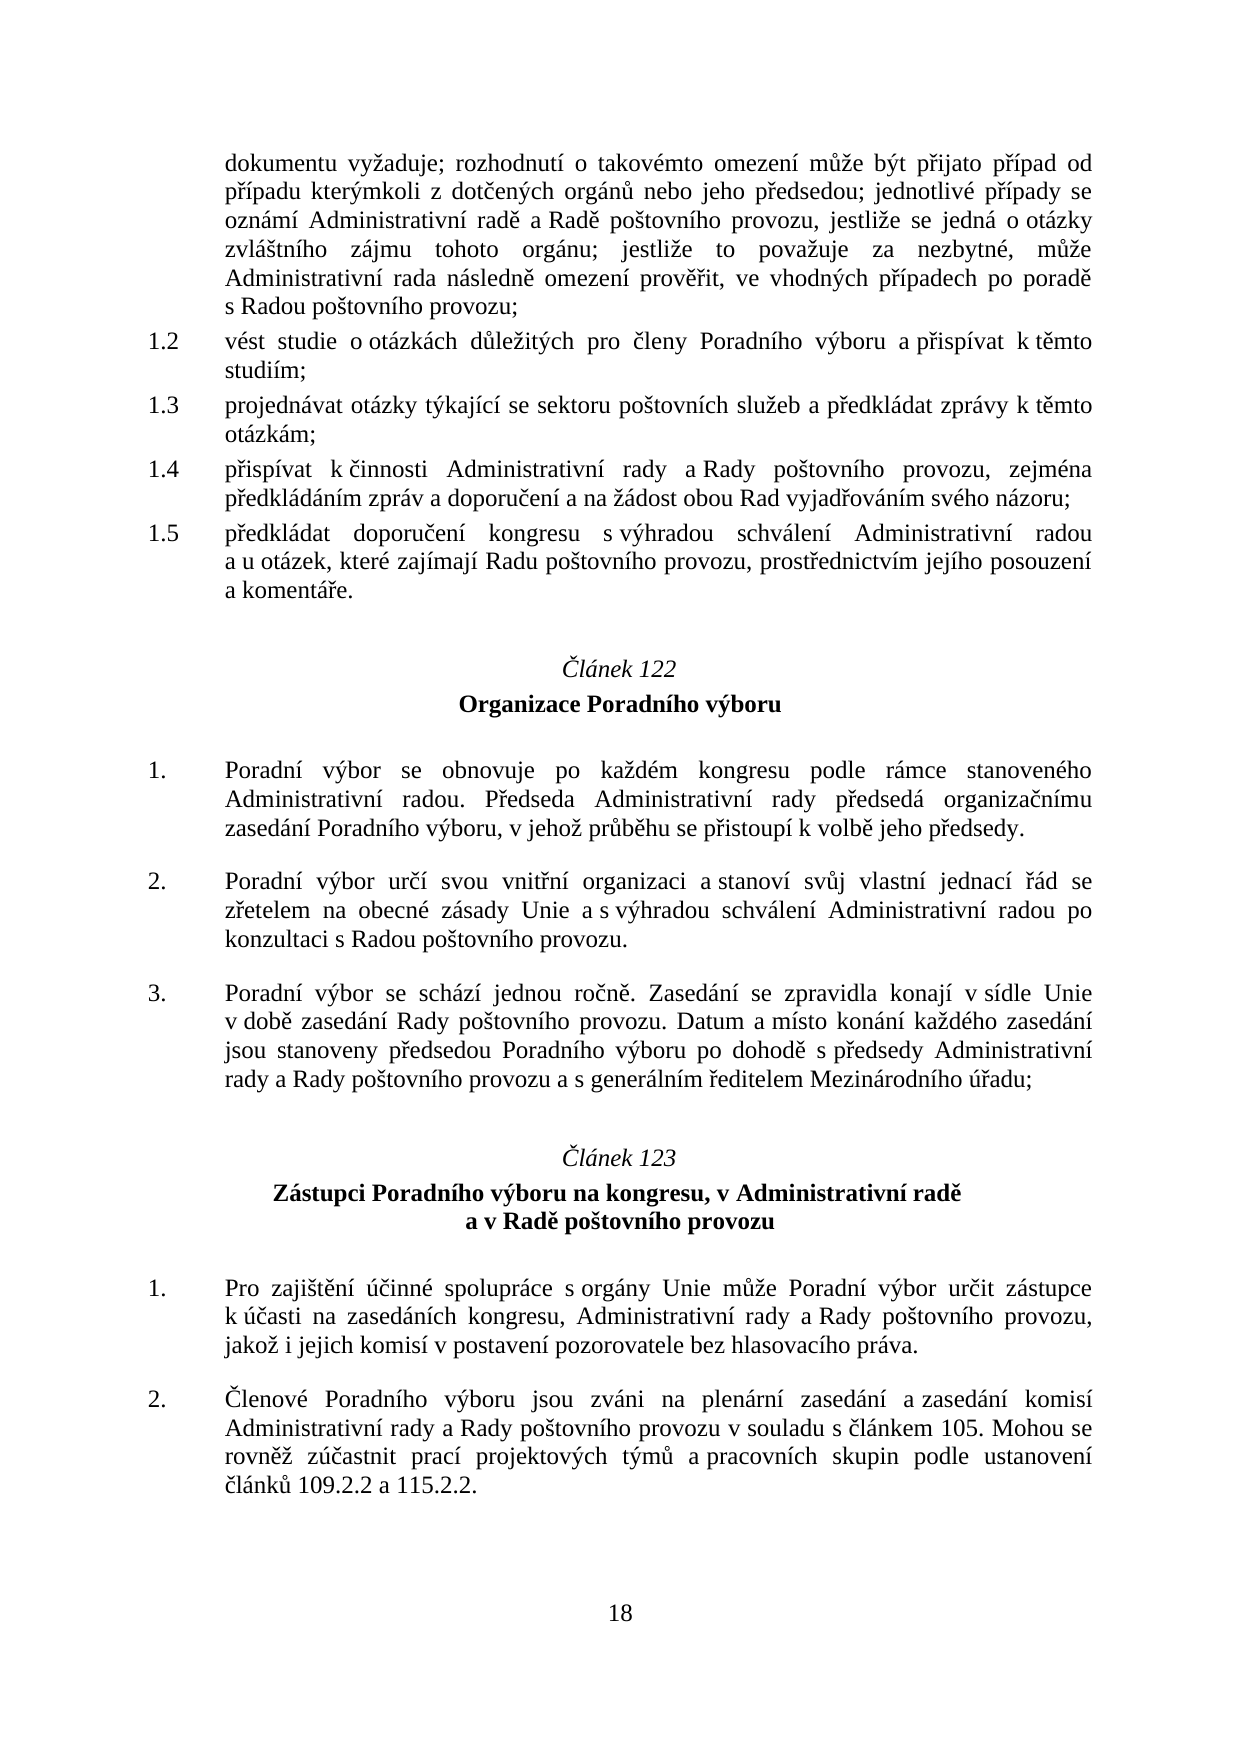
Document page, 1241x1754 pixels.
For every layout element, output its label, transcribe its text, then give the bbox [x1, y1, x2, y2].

text 1.2 vést studie o otázkách důležitých pro členy Poradního výboru a přispívat k těmto studiím; [148, 326, 1092, 384]
text Zástupci Poradního výboru na kongresu, v Administrativní radě a v Radě poštovního provozu [148, 1178, 1092, 1235]
list Členové Poradního výboru jsou zváni na plenární zasedání a zasedání komisí Administrativní rady a Rady poštovního provozu v souladu s článkem 105. Mohou se rovněž zúčastnit prací projektových týmů a pracovních skupin podle ustanovení článků 109.2.2 a 115.2.2. [148, 1384, 1092, 1499]
text 1.4 přispívat k činnosti Administrativní rady a Rady poštovního provozu, zejména předkládáním zpráv a doporučení a na žádost obou Rad vyjadřováním svého názoru; [148, 454, 1092, 511]
list Pro zajištění účinné spolupráce s orgány Unie může Poradní výbor určit zástupce k účasti na zasedáních kongresu, Administrativní rady a Rady poštovního provozu, jakož i jejich komisí v postavení pozorovatele bez hlasovacího práva. [148, 1273, 1092, 1359]
list Poradní výbor se schází jednou ročně. Zasedání se zpravidla konají v sídle Unie v době zasedání Rady poštovního provozu. Datum a místo konání každého zasedání jsou stanoveny předsedou Poradního výboru po dohodě s předsedy Administrativní rady a Rady poštovního provozu a s generálním ředitelem Mezinárodního úřadu; [148, 978, 1092, 1093]
text Článek 122 [148, 654, 1092, 683]
list Poradní výbor určí svou vnitřní organizaci a stanoví svůj vlastní jednací řád se zřetelem na obecné zásady Unie a s výhradou schválení Administrativní radou po konzultaci s Radou poštovního provozu. [148, 866, 1092, 953]
text Článek 123 [148, 1143, 1092, 1171]
text Organizace Poradního výboru [148, 689, 1092, 718]
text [148, 148, 1092, 320]
list Poradní výbor se obnovuje po každém kongresu podle rámce stanoveného Administrativní radou. Předseda Administrativní rady předsedá organizačnímu zasedání Poradního výboru, v jehož průběhu se přistoupí k volbě jeho předsedy. [148, 755, 1092, 841]
text 1.3 projednávat otázky týkající se sektoru poštovních služeb a předkládat zprávy k těmto otázkám; [148, 390, 1092, 448]
text 1.5 předkládat doporučení kongresu s výhradou schválení Administrativní radou a u otázek, které zajímají Radu poštovního provozu, prostřednictvím jejího posouzení a komentáře. [148, 518, 1092, 604]
